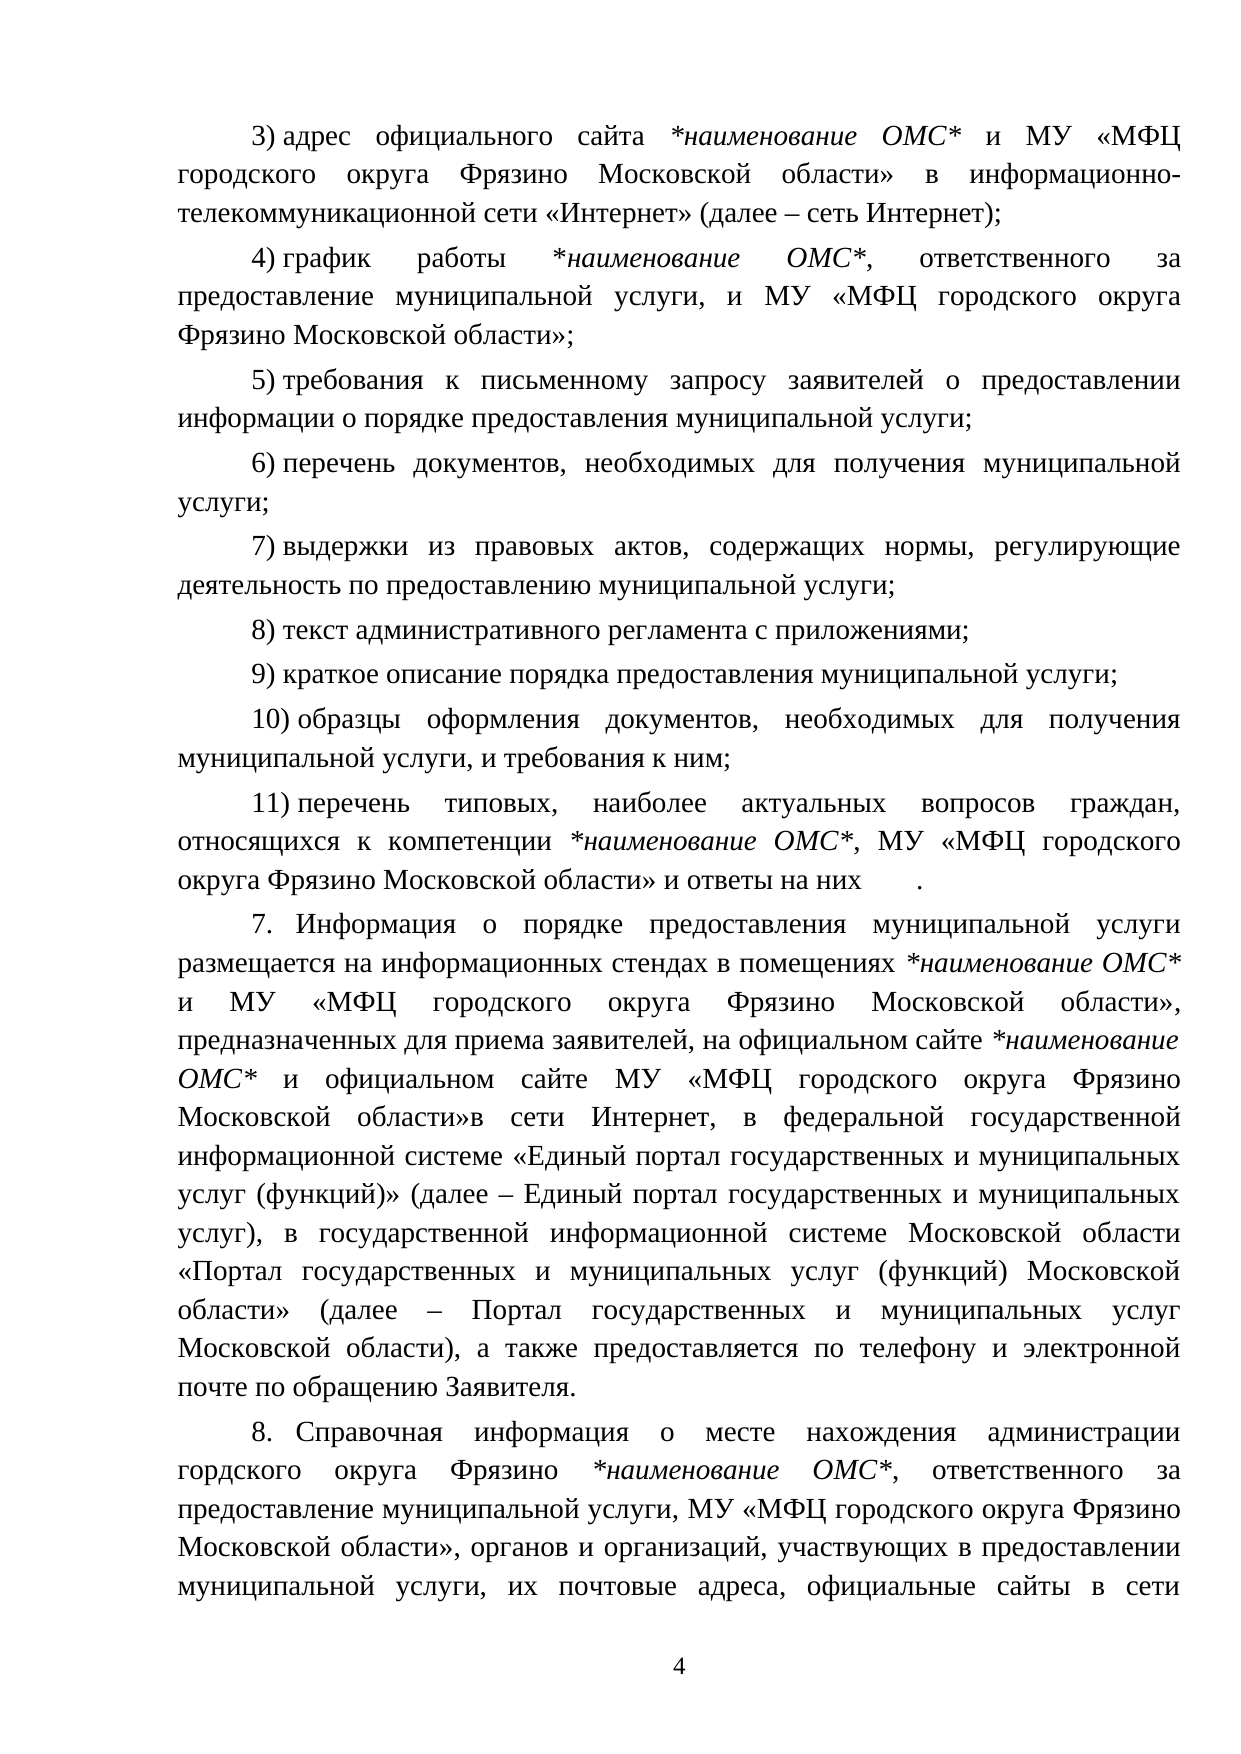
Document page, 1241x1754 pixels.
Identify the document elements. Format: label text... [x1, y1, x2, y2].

text 10) образцы оформления документов, необходимых для получения муниципальной услуги, и требования к ним; [177, 701, 1181, 773]
text 6) перечень документов, необходимых для получения муниципальной услуги; [177, 445, 1181, 517]
text 4) график работы *наименование ОМС*, ответственного за предоставление муниципальной услуги, и МУ «МФЦ городского округа Фрязино Московской области»; [177, 240, 1181, 351]
list Информация о порядке предоставления муниципальной услуги размещается на информационных стендах в помещениях *наименование ОМС* и МУ «МФЦ городского округа Фрязино Московской области», предназначенных для приема заявителей, на официальном сайте *наименование ОМС* и официальном сайте МУ «МФЦ городского округа Фрязино Московской области»в сети Интернет, в федеральной государственной информационной системе «Единый портал государственных и муниципальных услуг (функций)» (далее – Единый портал государственных и муниципальных услуг), в государственной информационной системе Московской области «Портал государственных и муниципальных услуг (функций) Московской области» (далее – Портал государственных и муниципальных услуг Московской области), а также предоставляется по телефону и электронной почте по обращению Заявителя. [177, 907, 1181, 1403]
text 8) текст административного регламента с приложениями; [177, 612, 1181, 645]
text 9) краткое описание порядка предоставления муниципальной услуги; [177, 657, 1181, 690]
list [177, 1414, 1181, 1602]
text 11) перечень типовых, наиболее актуальных вопросов граждан, относящихся к компетенции *наименование ОМС*, МУ «МФЦ городского округа Фрязино Московской области» и ответы на них . [177, 785, 1181, 895]
text 7) выдержки из правовых актов, содержащих нормы, регулирующие деятельность по предоставлению муниципальной услуги; [177, 528, 1181, 601]
text 3) адрес официального сайта *наименование ОМС* и МУ «МФЦ городского округа Фрязино Московской области» в информационно-телекоммуникационной сети «Интернет» (далее – сеть Интернет); [177, 118, 1181, 229]
text 5) требования к письменному запросу заявителей о предоставлении информации о порядке предоставления муниципальной услуги; [177, 362, 1181, 434]
